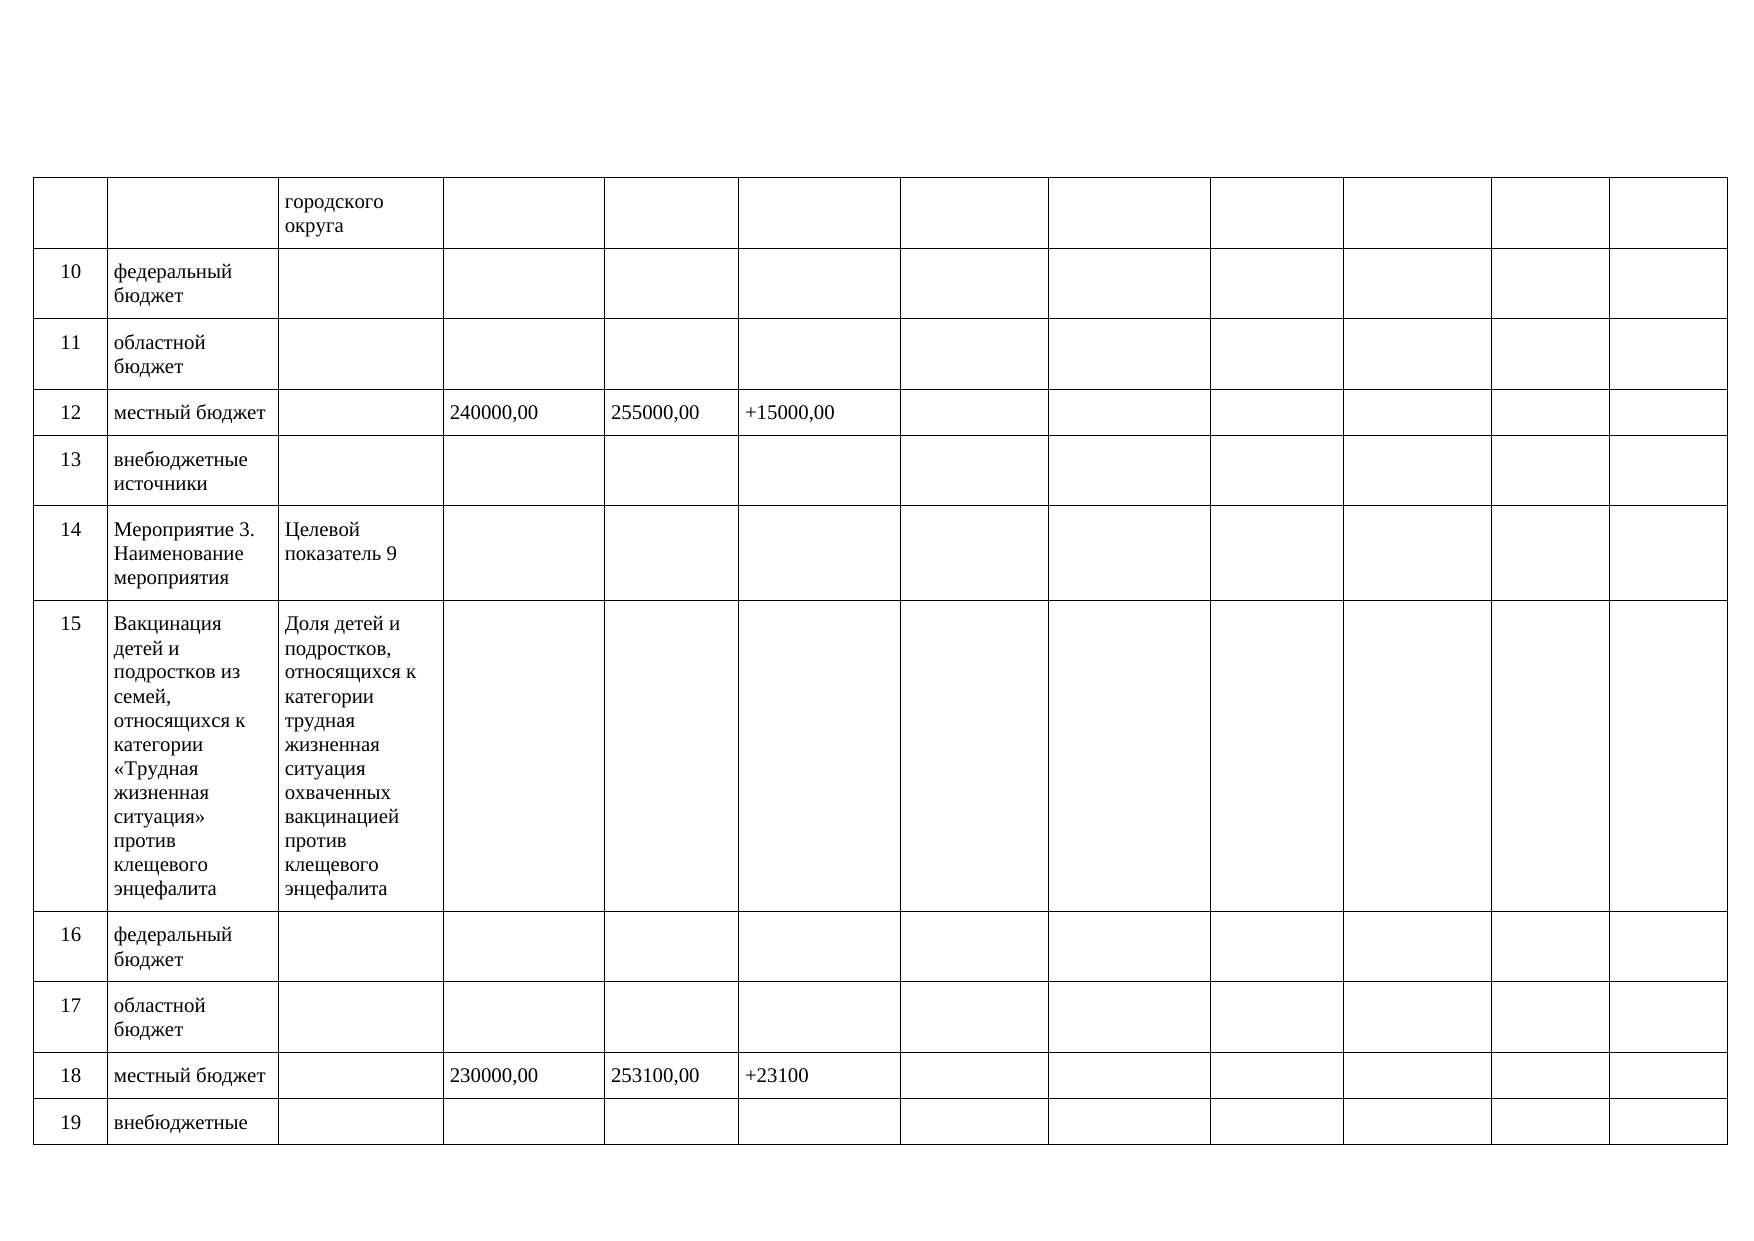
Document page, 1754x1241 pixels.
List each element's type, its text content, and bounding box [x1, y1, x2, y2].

table_cell [1610, 390, 1727, 435]
table_cell [1344, 601, 1491, 911]
table_cell [605, 178, 738, 248]
table_cell [1344, 982, 1491, 1052]
table_cell [739, 601, 900, 911]
table_cell 255000,00 [605, 390, 738, 435]
table_cell 12 [34, 390, 107, 435]
table_cell [739, 178, 900, 248]
table_cell [444, 506, 604, 600]
table_cell 16 [34, 912, 107, 981]
table_cell [1211, 1099, 1343, 1144]
table_cell [605, 319, 738, 388]
table_cell 18 [34, 1053, 107, 1098]
table_cell [1492, 506, 1609, 600]
table_cell [605, 982, 738, 1052]
table_cell [1492, 319, 1609, 388]
table_cell [605, 249, 738, 318]
table_cell [444, 319, 604, 388]
table_cell 55 [1344, 178, 1491, 248]
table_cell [108, 178, 278, 248]
table_cell [1211, 319, 1343, 388]
table_cell [1344, 319, 1491, 388]
table_cell [1049, 1099, 1210, 1144]
table_cell [279, 249, 443, 318]
table_cell [1344, 249, 1491, 318]
table_cell +15000,00 [739, 390, 900, 435]
table_cell [739, 249, 900, 318]
table_cell [901, 601, 1048, 911]
table_cell [901, 1099, 1048, 1144]
table_cell [901, 249, 1048, 318]
table_cell [739, 506, 900, 600]
table_cell [1211, 390, 1343, 435]
table_cell [901, 319, 1048, 388]
table_cell [901, 436, 1048, 505]
table_cell местный бюджет [108, 390, 278, 435]
table_cell [1610, 436, 1727, 505]
table_cell [739, 436, 900, 505]
table_cell [279, 1099, 443, 1144]
table_cell [1492, 436, 1609, 505]
table_cell федеральный бюджет [108, 912, 278, 981]
table_cell [1049, 390, 1210, 435]
table_cell [1492, 390, 1609, 435]
table_cell [1610, 982, 1727, 1052]
table_cell [901, 982, 1048, 1052]
table_cell [1211, 982, 1343, 1052]
table_cell [279, 912, 443, 981]
table_cell 230000,00 [444, 1053, 604, 1098]
table_cell [1049, 319, 1210, 388]
table_cell 253100,00 [605, 1053, 738, 1098]
table_cell [901, 912, 1048, 981]
table_cell 10 [34, 249, 107, 318]
table_cell Мероприятие 3. Наименование мероприятия [108, 506, 278, 600]
table_cell [1049, 249, 1210, 318]
table_cell [1049, 1053, 1210, 1098]
table_cell областной бюджет [108, 319, 278, 388]
table_cell 15 [34, 601, 107, 911]
table_cell +1 [1610, 178, 1727, 248]
table_cell [1211, 506, 1343, 600]
table_cell [901, 390, 1048, 435]
table_cell [444, 912, 604, 981]
table_cell [279, 1053, 443, 1098]
table_cell [739, 319, 900, 388]
table_cell [1344, 1099, 1491, 1144]
table_cell [1610, 601, 1727, 911]
table_cell [605, 436, 738, 505]
table_cell [1610, 1099, 1727, 1144]
table_cell [1211, 436, 1343, 505]
table_cell [279, 982, 443, 1052]
table_cell [1492, 249, 1609, 318]
table_cell [605, 601, 738, 911]
table_cell [1492, 1053, 1609, 1098]
table_cell [1211, 178, 1343, 248]
table_cell [1344, 436, 1491, 505]
table_cell [605, 1099, 738, 1144]
table_cell [1610, 249, 1727, 318]
table_cell [901, 506, 1048, 600]
table_cell [1211, 1053, 1343, 1098]
table_cell [444, 178, 604, 248]
table_cell внебюджетные источники [108, 436, 278, 505]
table_cell 9 [34, 178, 107, 248]
table_cell [1492, 1099, 1609, 1144]
table_cell [279, 319, 443, 388]
table_cell 56 [1492, 178, 1609, 248]
table_cell [1049, 912, 1210, 981]
table_cell 13 [34, 436, 107, 505]
table_cell [605, 912, 738, 981]
table_cell [1049, 601, 1210, 911]
table_cell [444, 436, 604, 505]
table_cell 11 [34, 319, 107, 388]
table_cell [1211, 912, 1343, 981]
table_cell 19 [34, 1099, 107, 1144]
table_cell [1211, 601, 1343, 911]
table_cell Вакцинация детей и подростков из семей, относящихся к категории «Трудная жизненная ситуация» против клещевого энцефалита [108, 601, 278, 911]
table_cell [444, 982, 604, 1052]
table_cell [1610, 319, 1727, 388]
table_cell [108, 1099, 278, 1144]
table_cell +23100 [739, 1053, 900, 1098]
table_cell [1049, 178, 1210, 248]
table_cell [444, 1099, 604, 1144]
table_cell [1344, 506, 1491, 600]
table_cell [1211, 249, 1343, 318]
table_cell областной бюджет [108, 982, 278, 1052]
table_cell [901, 1053, 1048, 1098]
table_cell [1610, 912, 1727, 981]
table_cell 14 [34, 506, 107, 600]
table_cell Целевой показатель 9 [279, 506, 443, 600]
table_cell [1492, 912, 1609, 981]
table_cell [1610, 1053, 1727, 1098]
table_cell [1049, 506, 1210, 600]
table_cell [739, 912, 900, 981]
table_cell [901, 178, 1048, 248]
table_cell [279, 178, 443, 248]
table_cell [739, 1099, 900, 1144]
table_cell [1049, 436, 1210, 505]
table_cell [1492, 601, 1609, 911]
table_cell [279, 390, 443, 435]
table_cell [1344, 1053, 1491, 1098]
table_cell федеральный бюджет [108, 249, 278, 318]
table_cell [1492, 982, 1609, 1052]
table_cell Доля детей и подростков, относящихся к категории трудная жизненная ситуация охваченных вакцинацией против клещевого энцефалита [279, 601, 443, 911]
table_cell [739, 982, 900, 1052]
table_cell 240000,00 [444, 390, 604, 435]
table_cell [1344, 912, 1491, 981]
table_cell местный бюджет [108, 1053, 278, 1098]
table_cell [1344, 390, 1491, 435]
table_cell [1049, 982, 1210, 1052]
table_cell [279, 436, 443, 505]
table_cell [605, 506, 738, 600]
table_cell [444, 249, 604, 318]
table_cell [1610, 506, 1727, 600]
table_cell 17 [34, 982, 107, 1052]
table_cell [444, 601, 604, 911]
